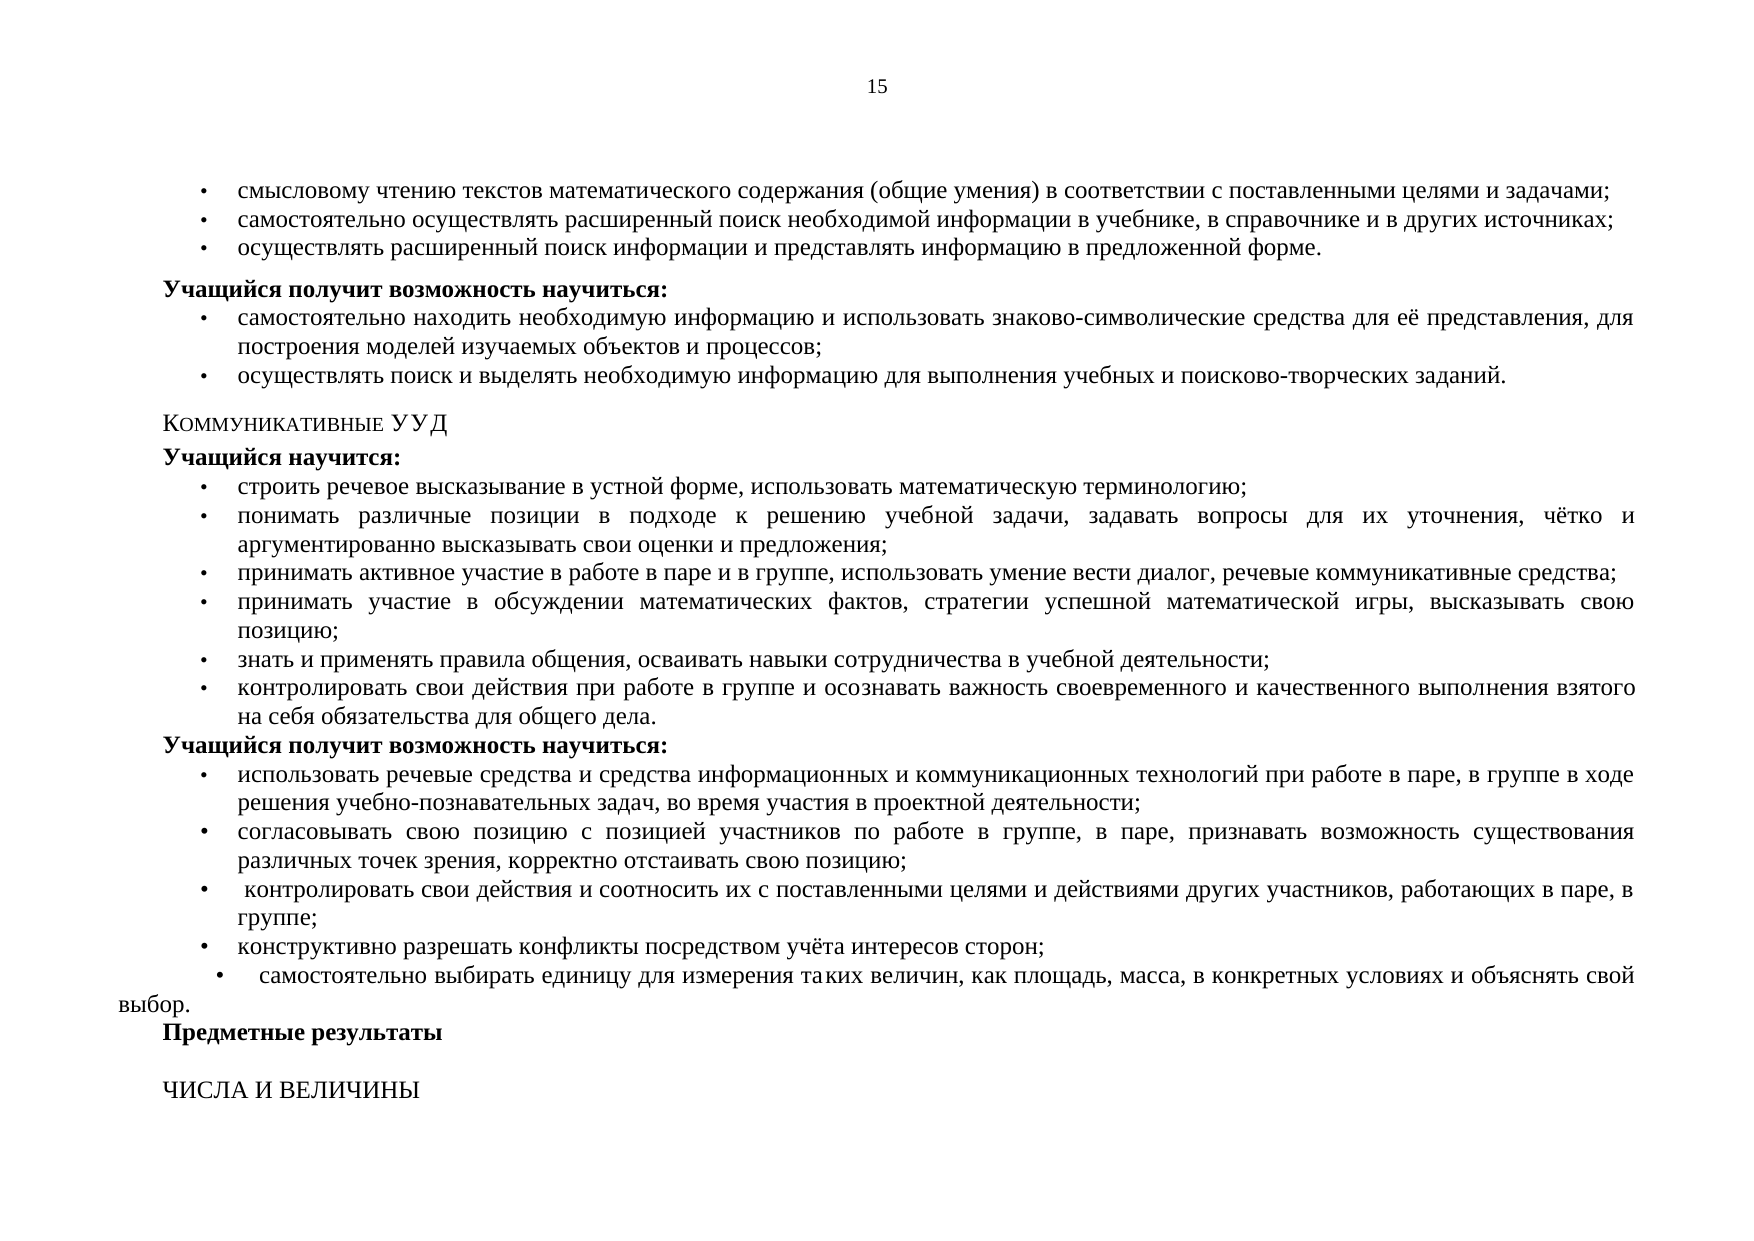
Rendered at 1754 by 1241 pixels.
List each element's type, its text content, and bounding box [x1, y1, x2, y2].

list принимать активное участие в работе в паре и в группе, использовать умение вести диалог, речевые коммуникативные средства; [200, 557, 1636, 586]
list принимать участие в обсуждении математических фактов, стратегии успешной математической игры, высказывать свою позицию; [200, 586, 1636, 644]
list смысловому чтению текстов математического содержания (общие умения) в соответствии с поставленными целями и задачами; [200, 175, 1636, 204]
list понимать различные позиции в подходе к решению учебной задачи, задавать вопросы для их уточнения, чётко и аргументированно высказывать свои оценки и предложения; [200, 500, 1636, 557]
list контролировать свои действия при работе в группе и осознавать важность своевременного и качественного выполнения взятого на себя обязательства для общего дела. [200, 672, 1636, 730]
text • самостоятельно выбирать единицу для измерения таких величин, как площадь, масса, в конкретных условиях и объяснять свой выбор. [118, 960, 1636, 1017]
text • согласовывать свою позицию с позицией участников по работе в группе, в паре, признавать возможность существования различных точек зрения, корректно отстаивать свою позицию; [200, 816, 1636, 874]
list самостоятельно осуществлять расширенный поиск необходимой информации в учебнике, в справочнике и в других источниках; [200, 204, 1636, 232]
text Коммуникативные УУД [118, 408, 1636, 436]
text Учащийся получит возможность научиться: [118, 730, 1636, 759]
text • конструктивно разрешать конфликты посредством учёта интересов сторон; [200, 931, 1636, 960]
text Предметные результаты [118, 1017, 1636, 1046]
list осуществлять поиск и выделять необходимую информацию для выполнения учебных и поисково-творческих заданий. [200, 360, 1636, 389]
text Учащийся научится: [118, 442, 1636, 471]
list осуществлять расширенный поиск информации и представлять информацию в предложенной форме. [200, 232, 1636, 261]
text • контролировать свои действия и соотносить их с поставленными целями и действиями других участников, работающих в паре, в группе; [200, 874, 1636, 931]
text ЧИСЛА И ВЕЛИЧИНЫ [118, 1075, 1636, 1104]
list строить речевое высказывание в устной форме, использовать математическую терминологию; [200, 471, 1636, 500]
text Учащийся получит возможность научиться: [118, 274, 1636, 302]
list использовать речевые средства и средства информационных и коммуникационных технологий при работе в паре, в группе в ходе решения учебно-познавательных задач, во время участия в проектной деятельности; [200, 759, 1636, 816]
list самостоятельно находить необходимую информацию и использовать знаково-символические средства для её представления, для построения моделей изучаемых объектов и процессов; [200, 302, 1636, 360]
list знать и применять правила общения, осваивать навыки сотрудничества в учебной деятельности; [200, 644, 1636, 672]
